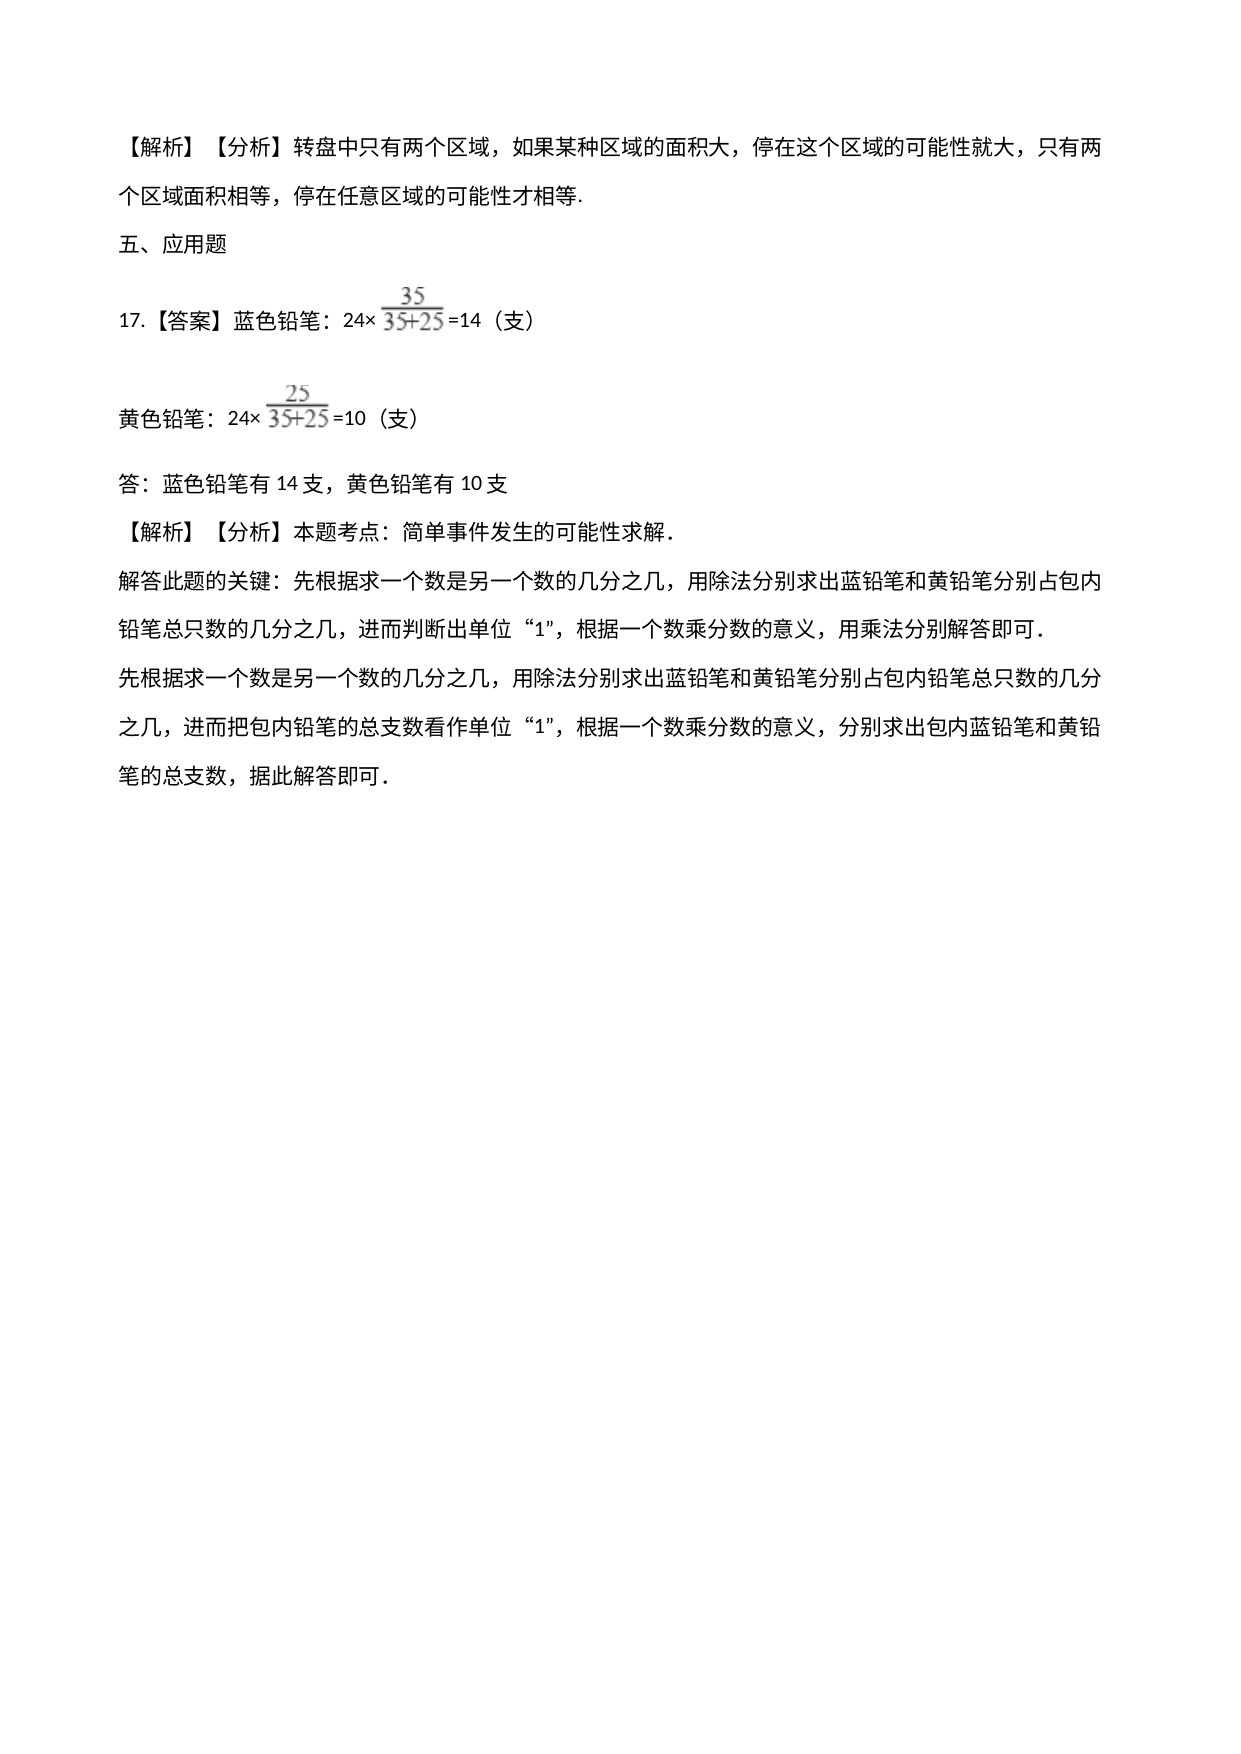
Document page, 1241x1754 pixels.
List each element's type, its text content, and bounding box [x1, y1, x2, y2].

text 17.【答案】蓝色铅笔：24× =14（支） 黄色铅笔：24× =10（支） 答：蓝色铅笔有14支，黄色铅笔有10支 [118, 287, 1122, 499]
text 五、应用题 [118, 227, 1122, 259]
picture [265, 385, 333, 429]
text 【解析】【分析】本题考点：简单事件发生的可能性求解． 解答此题的关键：先根据求一个数是另一个数的几分之几，用除法分别求出蓝铅笔和黄铅笔分别占包内铅笔总只数的几分之几，进而判断出单位“1”，根据一个数乘分数的意义，用乘法分别解答即可． 先根据求一个数是另一个数的几分之几，用除法分别求出蓝铅笔和黄铅笔分别占包内铅笔总只数的几分之几，进而把包内铅笔的总支数看作单位“1”，根据一个数乘分数的意义，分别求出包内蓝铅笔和黄铅笔的总支数，据此解答即可． [118, 514, 1122, 791]
picture [380, 287, 448, 332]
text 【解析】【分析】转盘中只有两个区域，如果某种区域的面积大，停在这个区域的可能性就大，只有两个区域面积相等，停在任意区域的可能性才相等. [118, 129, 1122, 211]
